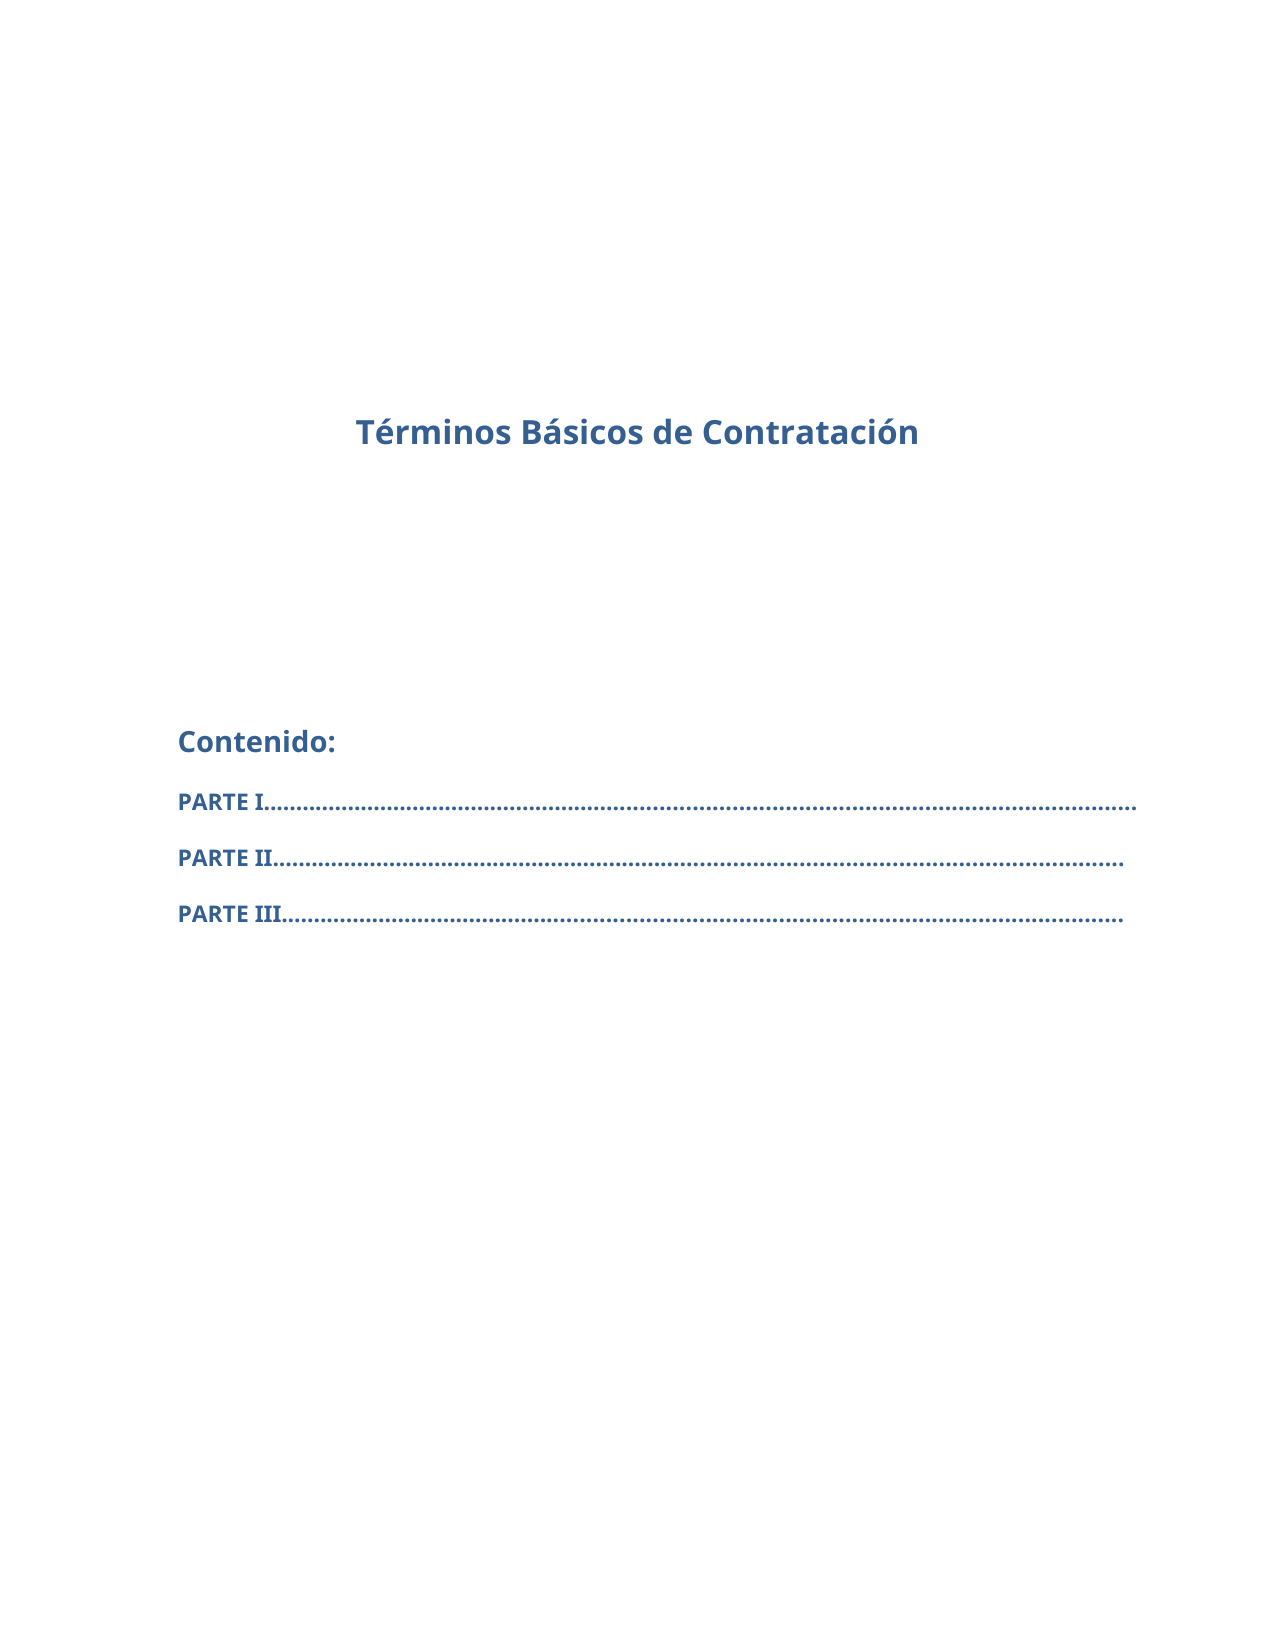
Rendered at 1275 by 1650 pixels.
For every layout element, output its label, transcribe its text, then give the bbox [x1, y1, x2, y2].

text PARTE II 13 [177, 842, 1098, 873]
text Contenido: [177, 721, 1098, 761]
text PARTE I 3 [177, 786, 1098, 817]
text Términos Básicos de Contratación [177, 409, 1098, 454]
text PARTE III 40 [177, 898, 1098, 929]
